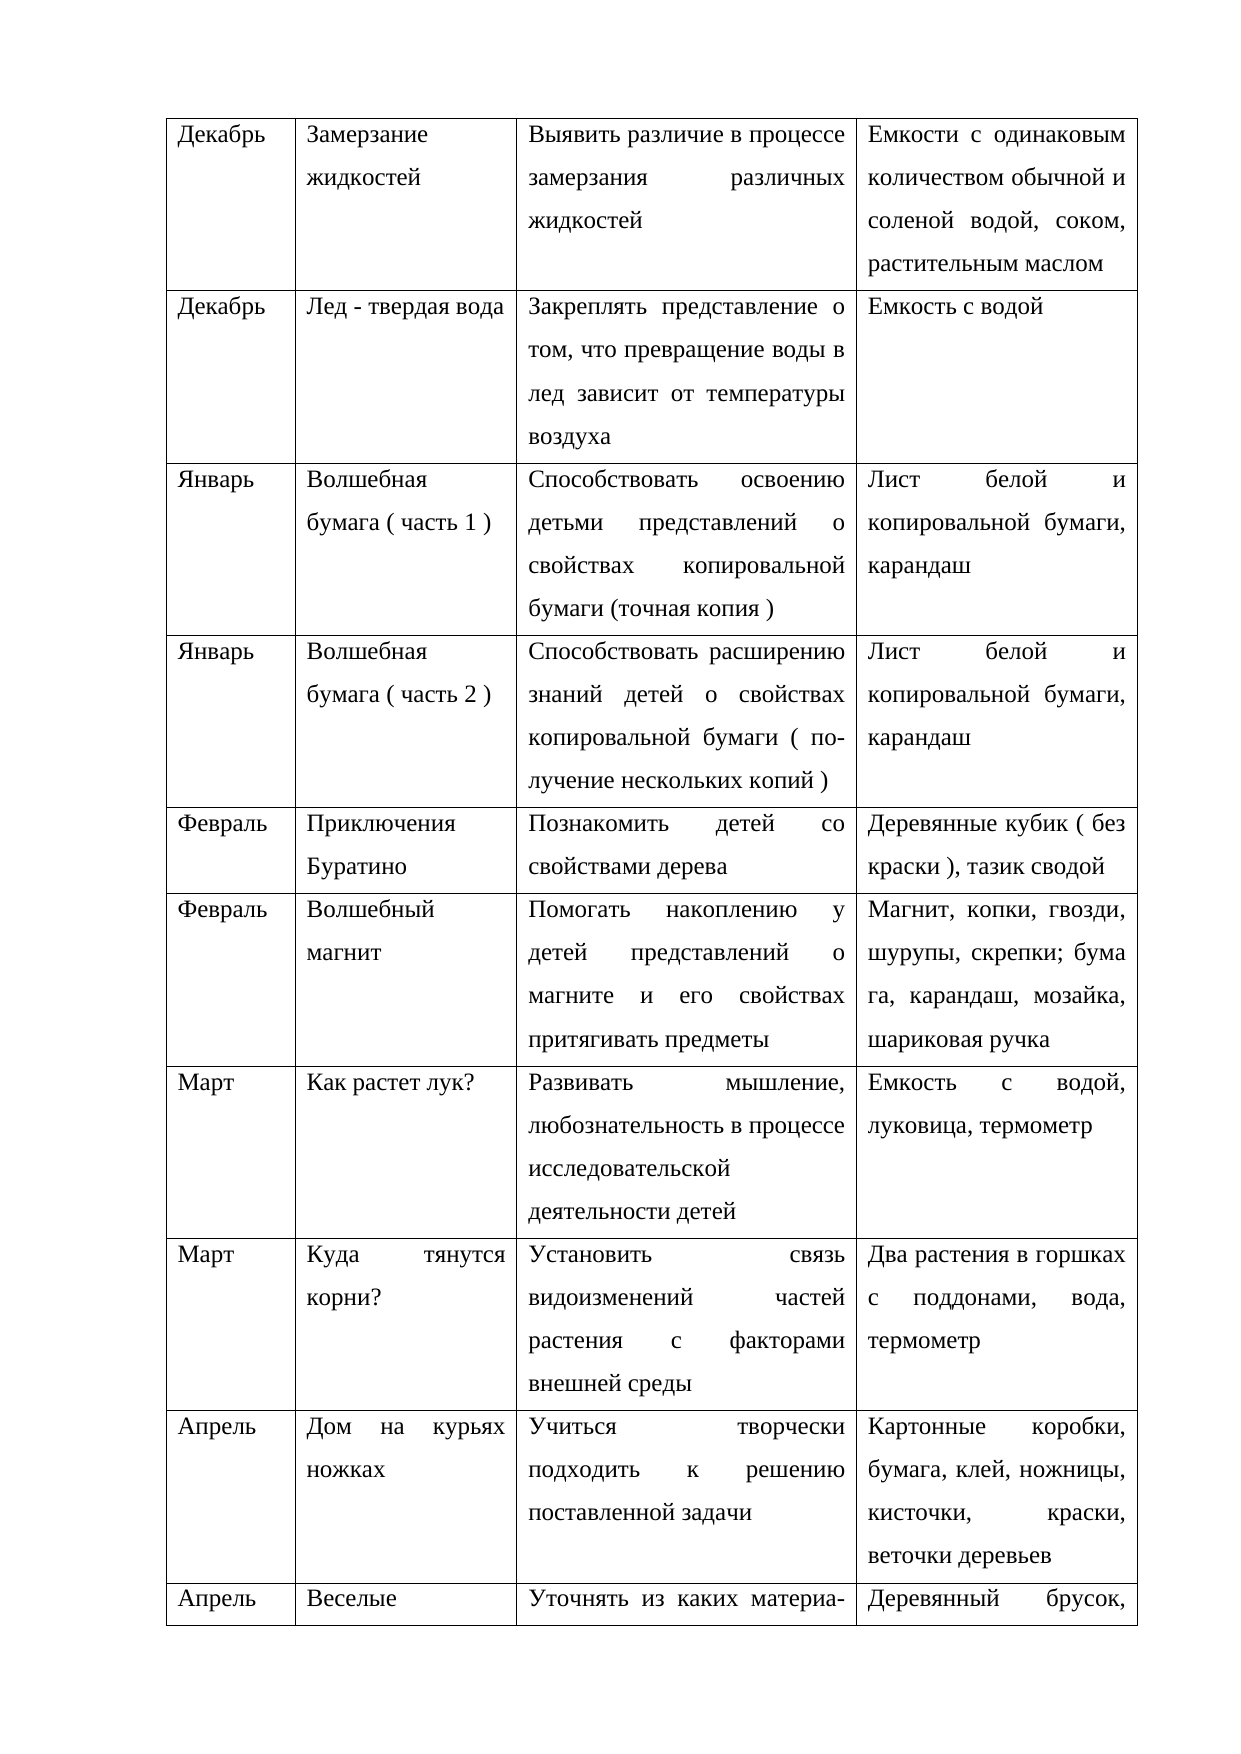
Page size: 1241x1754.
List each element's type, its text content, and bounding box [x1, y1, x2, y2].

table_cell Лед - твердая вода [296, 291, 516, 463]
table_cell Март [167, 1067, 295, 1238]
table_cell Лист белой и копировальной бумаги, карандаш [857, 464, 1137, 635]
table_cell Волшебный магнит [296, 894, 516, 1066]
table_cell Выявить различие в процессе замерзания различных жидкостей [517, 119, 856, 290]
table_cell Февраль [167, 808, 295, 893]
table_cell Волшебная бумага ( часть 1 ) [296, 464, 516, 635]
table_cell Лист белой и копировальной бумаги, карандаш [857, 636, 1137, 807]
table_cell Замерзание жидкостей [296, 119, 516, 290]
table_cell Апрель [167, 1411, 295, 1582]
table_cell Февраль [167, 894, 295, 1066]
table_cell Март [167, 1239, 295, 1410]
table_cell Как растет лук? [296, 1067, 516, 1238]
table_cell Магнит, копки, гвозди, шурупы, скрепки; бума га, карандаш, мозайка, шариковая ручка [857, 894, 1137, 1066]
table_cell Способствовать освоению детьми представлений о свойствах копировальной бумаги (точная копия ) [517, 464, 856, 635]
table_cell Познакомить детей со свойствами дерева [517, 808, 856, 893]
table_cell Учиться творчески подходить к решению поставленной задачи [517, 1411, 856, 1582]
table_cell Веселые кораблики [296, 1584, 516, 1625]
table_cell Закреплять представление о том, что превращение воды в лед зависит от температуры воздуха [517, 291, 856, 463]
table_cell Деревянные кубик ( без краски ), тазик сводой [857, 808, 1137, 893]
table_cell Емкости с одинаковым количеством обычной и соленой водой, соком, растительным маслом [857, 119, 1137, 290]
table_cell Дом на курьях ножках [296, 1411, 516, 1582]
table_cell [857, 1584, 1137, 1625]
table_cell Картонные коробки, бумага, клей, ножницы, кисточки, краски, веточки деревьев [857, 1411, 1137, 1582]
table_cell Январь [167, 636, 295, 807]
table_cell Емкость с водой, луковица, термометр [857, 1067, 1137, 1238]
table_cell Приключения Буратино [296, 808, 516, 893]
table_cell Помогать накоплению у детей представлений о магните и его свойствах притягивать предметы [517, 894, 856, 1066]
table_cell Декабрь [167, 291, 295, 463]
table_cell Куда тянутся корни? [296, 1239, 516, 1410]
table_cell Декабрь [167, 119, 295, 290]
table_cell Развивать мышление, любознательность в процессе исследовательской деятельности детей [517, 1067, 856, 1238]
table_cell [517, 1584, 856, 1625]
table_cell Волшебная бумага ( часть 2 ) [296, 636, 516, 807]
table_cell Установить связь видоизменений частей растения с факторами внешней среды [517, 1239, 856, 1410]
table_cell Два растения в горшках с поддонами, вода, термометр [857, 1239, 1137, 1410]
table_cell Емкость с водой [857, 291, 1137, 463]
table_cell Апрель [167, 1584, 295, 1625]
table_cell Способствовать расширению знаний детей о свойствах копировальной бумаги ( по- лучение нескольких копий ) [517, 636, 856, 807]
table_cell Январь [167, 464, 295, 635]
